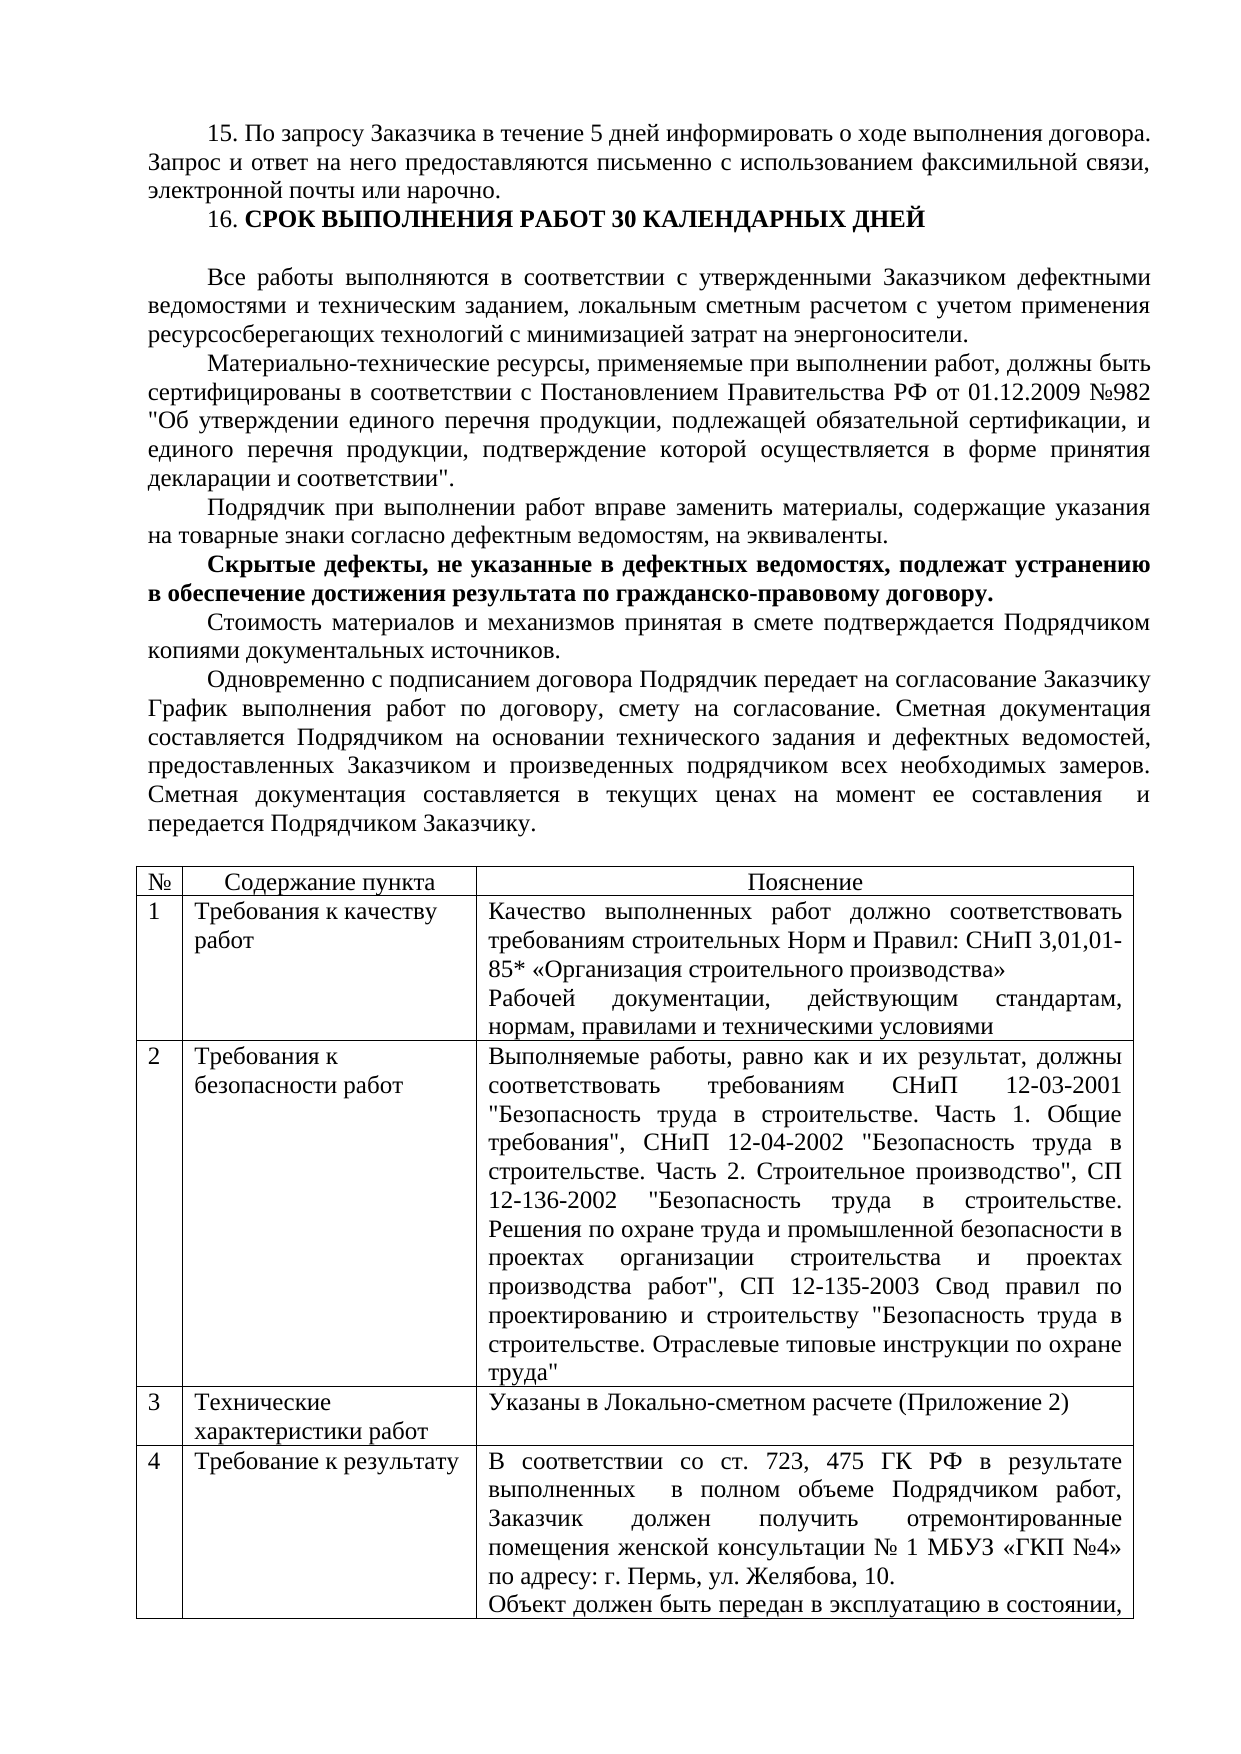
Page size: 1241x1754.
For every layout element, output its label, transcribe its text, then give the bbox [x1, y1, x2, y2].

text 15. По запросу Заказчика в течение 5 дней информировать о ходе выполнения договора. Запрос и ответ на него предоставляются письменно с использованием факсимильной связи, электронной почты или нарочно. [148, 118, 1152, 204]
text Скрытые дефекты, не указанные в дефектных ведомостях, подлежат устранению в обеспечение достижения результата по гражданско-правовому договору. [148, 549, 1152, 607]
table_cell 1 [137, 896, 182, 1040]
text 16. СРОК ВЫПОЛНЕНИЯ РАБОТ 30 КАЛЕНДАРНЫХ ДНЕЙ [148, 204, 1152, 233]
text Материально-технические ресурсы, применяемые при выполнении работ, должны быть сертифицированы в соответствии с Постановлением Правительства РФ от 01.12.2009 №982 "Об утверждении единого перечня продукции, подлежащей обязательной сертификации, и единого перечня продукции, подтверждение которой осуществляется в форме принятия декларации и соответствии". [148, 348, 1152, 492]
table_header Пояснение [477, 867, 1133, 895]
text Стоимость материалов и механизмов принятая в смете подтверждается Подрядчиком копиями документальных источников. [148, 607, 1152, 664]
text Подрядчик при выполнении работ вправе заменить материалы, содержащие указания на товарные знаки согласно дефектным ведомостям, на эквиваленты. [148, 492, 1152, 549]
text Все работы выполняются в соответствии с утвержденными Заказчиком дефектными ведомостями и техническим заданием, локальным сметным расчетом с учетом применения ресурсосберегающих технологий с минимизацией затрат на энергоносители. [148, 262, 1152, 348]
table_cell 4 [137, 1446, 182, 1618]
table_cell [477, 1446, 1133, 1618]
table_cell Требования к безопасности работ [183, 1041, 476, 1386]
table_header № [137, 867, 182, 895]
table_cell Качество выполненных работ должно соответствовать требованиям строительных Норм и Правил: СНиП 3,01,01-85* «Организация строительного производства» Рабочей документации, действующим стандартам, нормам, правилами и техническими условиями [477, 896, 1133, 1040]
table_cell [183, 1446, 476, 1618]
table_cell Требования к качеству работ [183, 896, 476, 1040]
table_cell Указаны в Локально-сметном расчете (Приложение 2) [477, 1387, 1133, 1445]
table_cell Технические характеристики работ [183, 1387, 476, 1445]
table_cell 2 [137, 1041, 182, 1386]
table_cell 3 [137, 1387, 182, 1445]
text Одновременно с подписанием договора Подрядчик передает на согласование Заказчику График выполнения работ по договору, смету на согласование. Сметная документация составляется Подрядчиком на основании технического задания и дефектных ведомостей, предоставленных Заказчиком и произведенных подрядчиком всех необходимых замеров. Сметная документация составляется в текущих ценах на момент ее составления и передается Подрядчиком Заказчику. [148, 664, 1152, 837]
table_cell Выполняемые работы, равно как и их результат, должны соответствовать требованиям СНиП 12-03-2001 "Безопасность труда в строительстве. Часть 1. Общие требования", СНиП 12-04-2002 "Безопасность труда в строительстве. Часть 2. Строительное производство", СП 12-136-2002 "Безопасность труда в строительстве. Решения по охране труда и промышленной безопасности в проектах организации строительства и проектах производства работ", СП 12-135-2003 Свод правил по проектированию и строительству "Безопасность труда в строительстве. Отраслевые типовые инструкции по охране труда" [477, 1041, 1133, 1386]
table_header Содержание пункта [183, 867, 476, 895]
